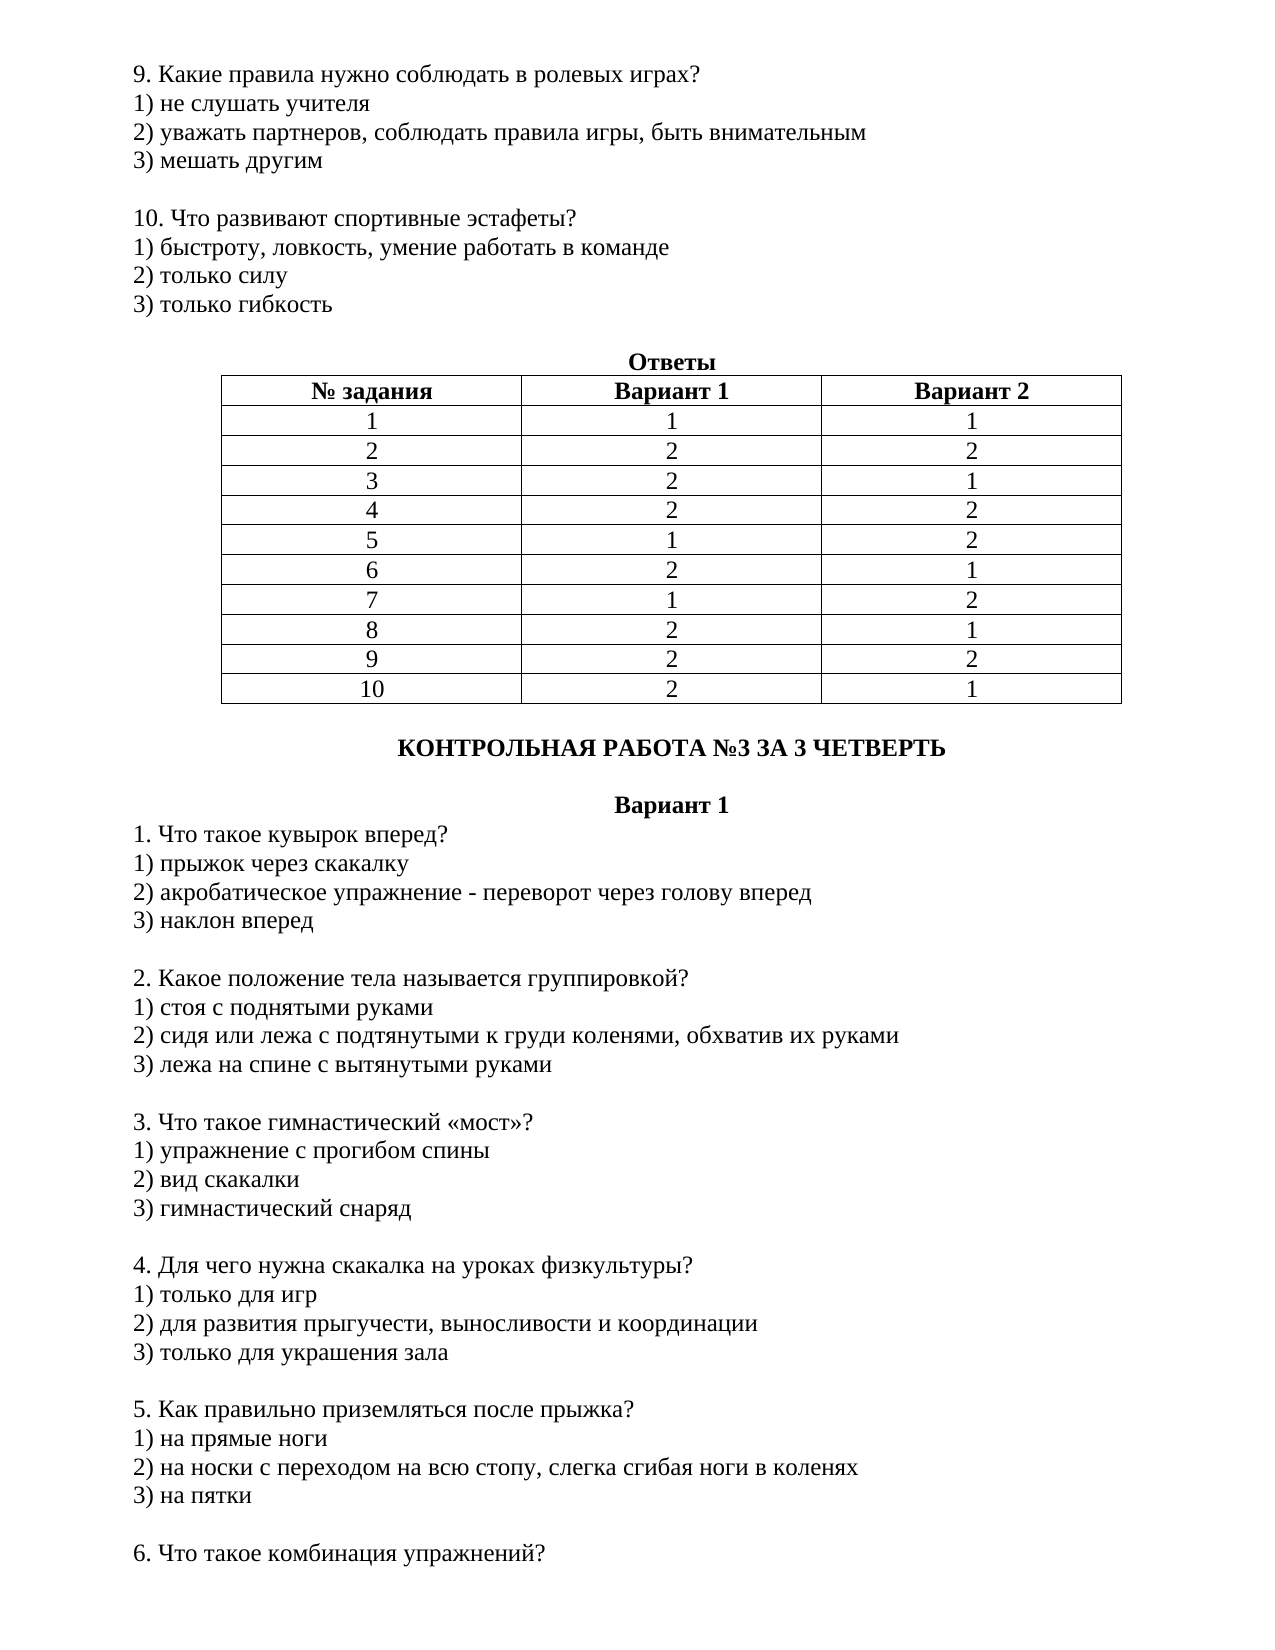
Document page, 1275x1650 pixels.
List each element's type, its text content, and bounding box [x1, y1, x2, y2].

text Контрольная работа №3 за 3 четверть [133, 733, 1211, 762]
table_cell 5 [222, 525, 521, 554]
table_cell 2 [822, 496, 1121, 524]
text 1) только для игр [133, 1279, 1211, 1308]
table_cell 1 [522, 585, 821, 614]
table_cell 2 [522, 436, 821, 465]
text 1) не слушать учителя [133, 88, 1211, 117]
text 5. Как правильно приземляться после прыжка? [133, 1394, 1211, 1423]
text 2) уважать партнеров, соблюдать правила игры, быть внимательным [133, 117, 1211, 145]
text 2) акробатическое упражнение - переворот через голову вперед [133, 877, 1211, 905]
text 2) вид скакалки [133, 1164, 1211, 1193]
text 3) наклон вперед [133, 905, 1211, 934]
text Вариант 1 [133, 790, 1211, 819]
text 3) только для украшения зала [133, 1337, 1211, 1365]
text 2) только силу [133, 260, 1211, 289]
table_cell 2 [822, 645, 1121, 673]
text 2) на носки с переходом на всю стопу, слегка сгибая ноги в коленях [133, 1452, 1211, 1480]
text 1) стоя с поднятыми руками [133, 992, 1211, 1020]
text 1. Что такое кувырок вперед? [133, 819, 1211, 848]
text 3. Что такое гимнастический «мост»? [133, 1107, 1211, 1135]
text 1) прыжок через скакалку [133, 848, 1211, 877]
table_cell 2 [522, 466, 821, 494]
table_header № задания [222, 376, 521, 405]
table_cell 1 [822, 555, 1121, 584]
table_cell 2 [822, 525, 1121, 554]
table_cell 8 [222, 615, 521, 643]
text 2) для развития прыгучести, выносливости и координации [133, 1308, 1211, 1337]
text 3) на пятки [133, 1480, 1211, 1509]
table_cell 1 [822, 406, 1121, 435]
table_cell 2 [522, 496, 821, 524]
text 1) быстроту, ловкость, умение работать в команде [133, 232, 1211, 260]
text 6. Что такое комбинация упражнений? [133, 1538, 1211, 1567]
table_cell 4 [222, 496, 521, 524]
table_cell 1 [522, 525, 821, 554]
table_cell 9 [222, 645, 521, 673]
table_cell 2 [522, 555, 821, 584]
table_cell 7 [222, 585, 521, 614]
table_cell 2 [822, 585, 1121, 614]
table_cell 1 [822, 674, 1121, 703]
table_cell 1 [822, 615, 1121, 643]
table_header Вариант 1 [522, 376, 821, 405]
text 9. Какие правила нужно соблюдать в ролевых играх? [133, 59, 1211, 88]
table_cell 2 [522, 615, 821, 643]
text Ответы [133, 347, 1211, 375]
text 1) на прямые ноги [133, 1423, 1211, 1452]
text 1) упражнение с прогибом спины [133, 1135, 1211, 1164]
text 3) гимнастический снаряд [133, 1193, 1211, 1222]
table_cell 10 [222, 674, 521, 703]
text 3) лежа на спине с вытянутыми руками [133, 1049, 1211, 1078]
table_cell 3 [222, 466, 521, 494]
table_cell 2 [822, 436, 1121, 465]
table_cell 6 [222, 555, 521, 584]
table_cell 2 [522, 674, 821, 703]
table_header Вариант 2 [822, 376, 1121, 405]
table_cell 2 [522, 645, 821, 673]
table_cell 2 [222, 436, 521, 465]
text 10. Что развивают спортивные эстафеты? [133, 203, 1211, 232]
text 2. Какое положение тела называется группировкой? [133, 963, 1211, 992]
text 3) только гибкость [133, 289, 1211, 318]
text 3) мешать другим [133, 145, 1211, 174]
table_cell 1 [822, 466, 1121, 494]
text 4. Для чего нужна скакалка на уроках физкультуры? [133, 1250, 1211, 1279]
text 2) сидя или лежа с подтянутыми к груди коленями, обхватив их руками [133, 1020, 1211, 1049]
table_cell 1 [222, 406, 521, 435]
table_cell 1 [522, 406, 821, 435]
